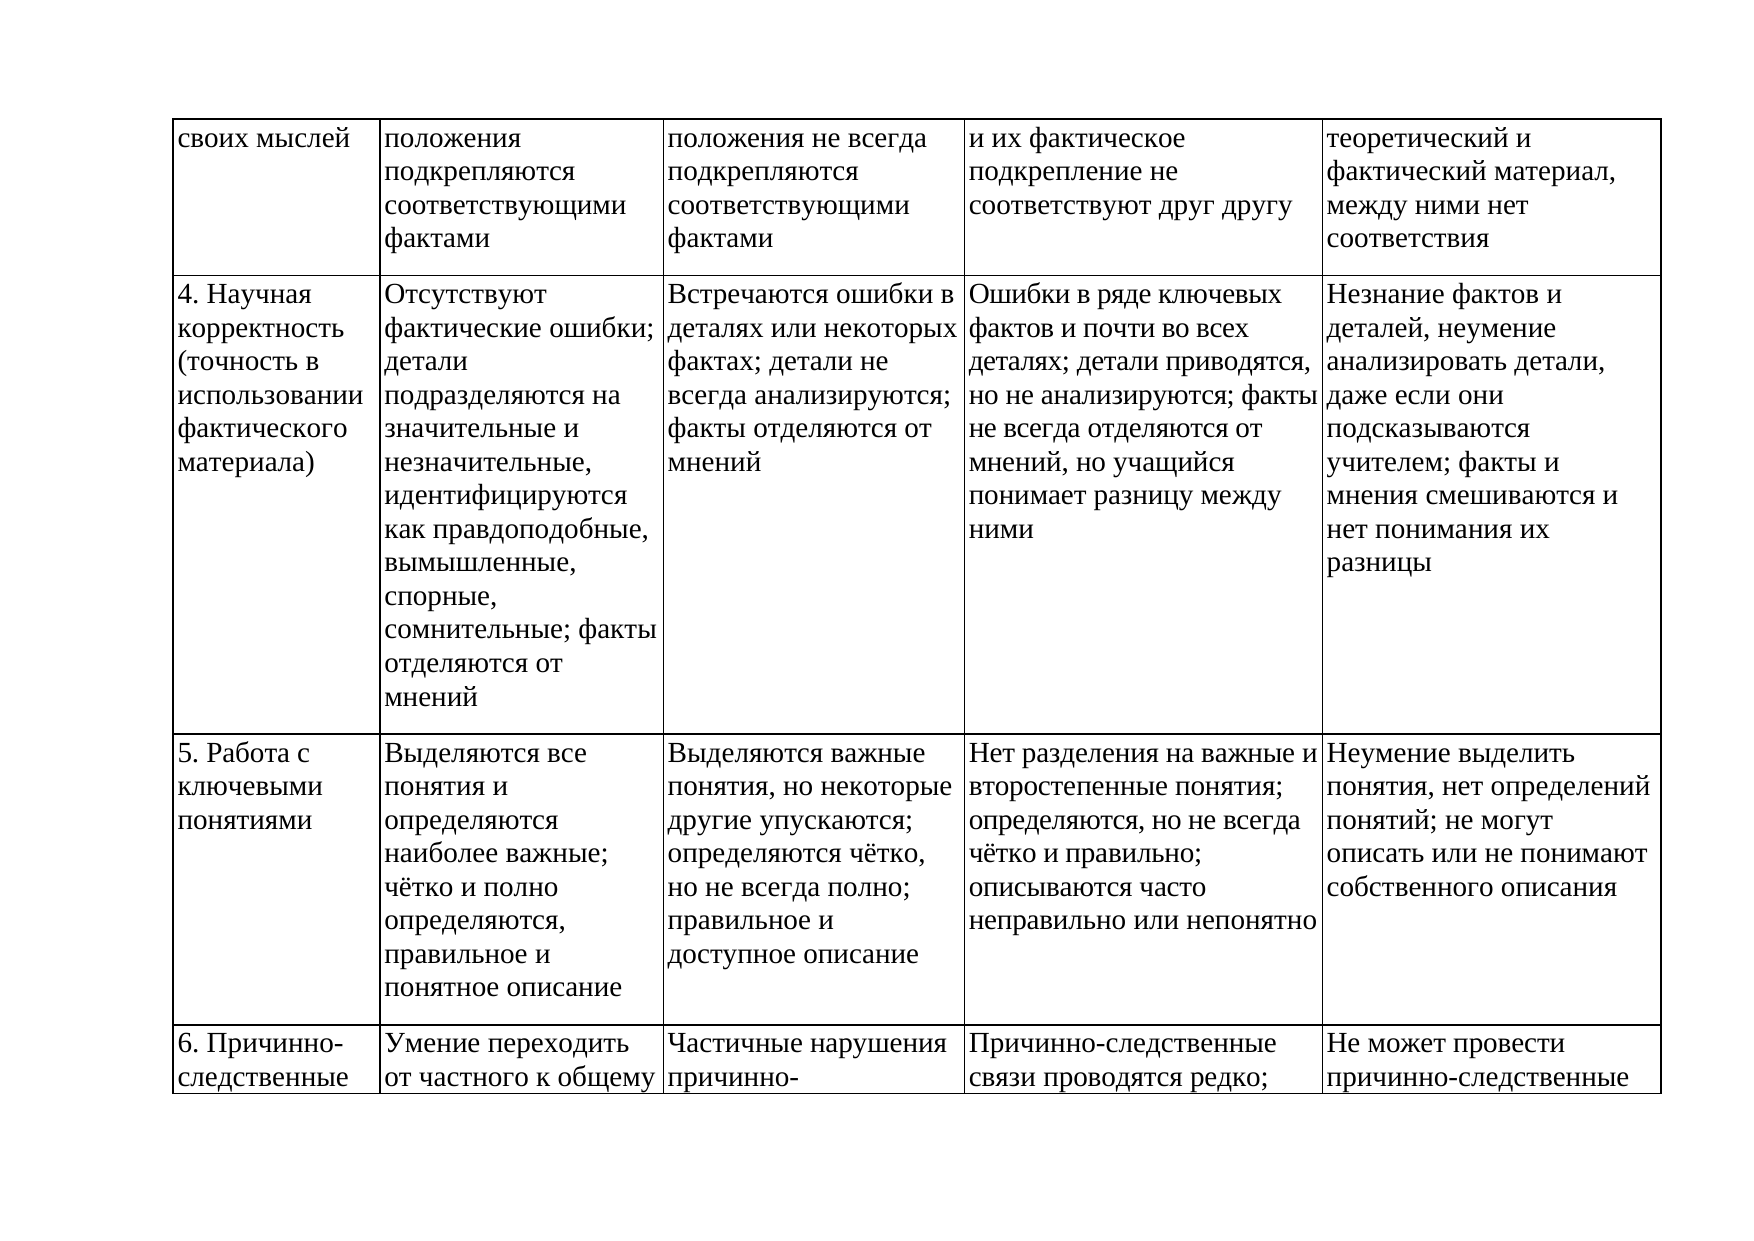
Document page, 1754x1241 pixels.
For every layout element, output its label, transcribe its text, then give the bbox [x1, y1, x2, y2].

table_cell Встречаются ошибки в деталях или некоторых фактах; детали не всегда анализируются; факты отделяются от мнений [664, 276, 964, 733]
table_cell Незнание фактов и деталей, неумение анализировать детали, даже если они подсказываются учителем; факты и мнения смешиваются и нет понимания их разницы [1323, 276, 1660, 733]
table_cell Нет разделения на важные и второстепенные понятия; определяются, но не всегда чётко и правильно; описываются часто неправильно или непонятно [965, 735, 1322, 1024]
table_cell 3. Иллюстрация своих мыслей [174, 120, 379, 275]
table_cell 4. Научная корректность (точность в использовании фактического материала) [174, 276, 379, 733]
table_cell Выделяются все понятия и определяются наиболее важные; чётко и полно определяются, правильное и понятное описание [381, 735, 663, 1024]
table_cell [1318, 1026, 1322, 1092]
table_cell Ошибки в ряде ключевых фактов и почти во всех деталях; детали приводятся, но не анализируются; факты не всегда отделяются от мнений, но учащийся понимает разницу между ними [965, 276, 1322, 733]
table_cell Отсутствуют фактические ошибки; детали подразделяются на значительные и незначительные, идентифицируются как правдоподобные, вымышленные, спорные, сомнительные; факты отделяются от мнений [381, 276, 663, 733]
table_cell Теоретические положения не всегда подкрепляются соответствующими фактами [664, 120, 964, 275]
table_cell Выделяются важные понятия, но некоторые другие упускаются; определяются чётко, но не всегда полно; правильное и доступное описание [664, 735, 964, 1024]
table_cell Теоретические положения и их фактическое подкрепление не соответствуют друг другу [965, 120, 1322, 275]
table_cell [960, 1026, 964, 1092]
table_cell Теоретические положения подкрепляются соответствующими фактами [381, 120, 663, 275]
table_cell Неумение выделить понятия, нет определений понятий; не могут описать или не понимают собственного описания [1323, 735, 1660, 1024]
table_cell 5. Работа с ключевыми понятиями [174, 735, 379, 1024]
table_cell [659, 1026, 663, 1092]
table_cell Смешивается теоретический и фактический материал, между ними нет соответствия [1323, 120, 1660, 275]
